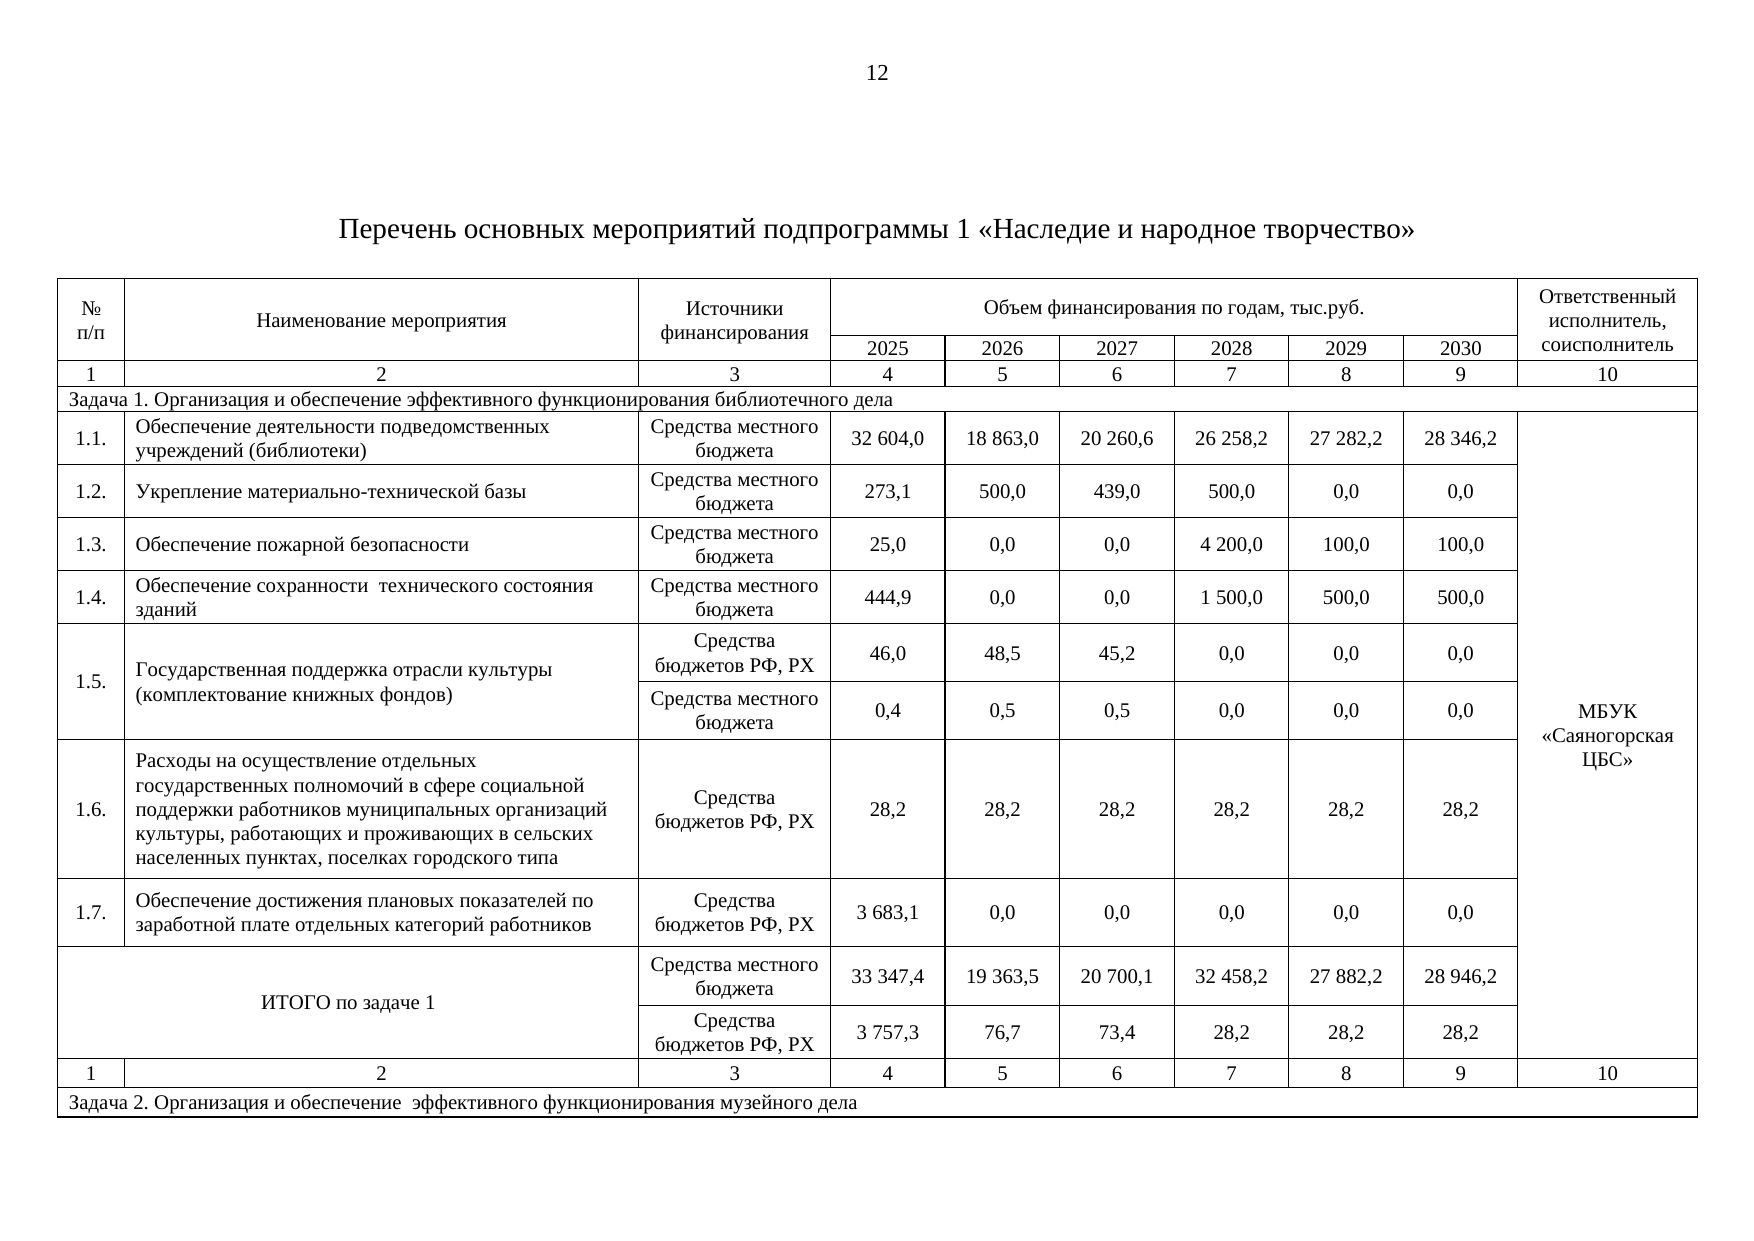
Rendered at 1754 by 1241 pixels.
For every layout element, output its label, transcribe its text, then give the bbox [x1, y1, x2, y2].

table_cell Средства бюджетов РФ, РХ [639, 740, 830, 877]
table_cell 2027 [1060, 336, 1174, 360]
table_cell 9 [1404, 361, 1517, 386]
table_cell 500,0 [946, 465, 1059, 517]
table_cell 0,0 [1060, 571, 1174, 623]
table_cell 1.6. [58, 740, 124, 877]
table_cell 3 [639, 1059, 830, 1087]
table_cell 2029 [1289, 336, 1403, 360]
table_cell МБУК «Саяногорская ЦБС» [1518, 412, 1697, 1058]
table_cell 444,9 [831, 571, 944, 623]
table_cell 32 604,0 [831, 412, 944, 464]
table_cell 48,5 [946, 624, 1059, 681]
table_header № п/п [58, 279, 124, 360]
table_cell 0,0 [1404, 465, 1517, 517]
table_cell 7 [1175, 1059, 1288, 1087]
table_cell 0,0 [1060, 518, 1174, 570]
table_cell 10 [1518, 1059, 1697, 1087]
table_cell 500,0 [1404, 571, 1517, 623]
table_cell 1.5. [58, 624, 124, 739]
table_cell 2 [125, 1059, 638, 1087]
table_cell 0,0 [1289, 682, 1403, 739]
table_cell 2026 [946, 336, 1059, 360]
table_cell 439,0 [1060, 465, 1174, 517]
table_cell Укрепление материально-технической базы [125, 465, 638, 517]
table_cell 1 [58, 1059, 124, 1087]
table_cell 2030 [1404, 336, 1517, 360]
table_cell 45,2 [1060, 624, 1174, 681]
table_cell 27 282,2 [1289, 412, 1403, 464]
text Перечень основных мероприятий подпрограммы 1 «Наследие и народное творчество» [59, 211, 1695, 244]
table_cell 2 [125, 361, 638, 386]
table_cell 0,0 [946, 879, 1059, 946]
table_cell 0,0 [1289, 624, 1403, 681]
table_cell Расходы на осуществление отдельных государственных полномочий в сфере социальной поддержки работников муниципальных организаций культуры, работающих и проживающих в сельских населенных пунктах, поселках городского типа [125, 740, 638, 877]
table_cell 25,0 [831, 518, 944, 570]
table_header Ответственный исполнитель, соисполнитель [1518, 279, 1697, 360]
table_cell 100,0 [1404, 518, 1517, 570]
table_cell 73,4 [1060, 1006, 1174, 1058]
table_cell Средства местного бюджета [639, 465, 830, 517]
table_cell 32 458,2 [1175, 947, 1288, 1005]
table_cell 3 [639, 361, 830, 386]
table_cell Задача 2. Организация и обеспечение эффективного функционирования музейного дела [58, 1088, 1697, 1116]
table_cell 0,0 [1404, 624, 1517, 681]
table_cell 3 683,1 [831, 879, 944, 946]
table_cell Государственная поддержка отрасли культуры (комплектование книжных фондов) [125, 624, 638, 739]
table_cell ИТОГО по задаче 1 [58, 947, 638, 1058]
table_cell Средства бюджетов РФ, РХ [639, 624, 830, 681]
table_cell 5 [946, 361, 1059, 386]
table_cell 4 200,0 [1175, 518, 1288, 570]
table_cell 0,0 [1175, 682, 1288, 739]
table_cell 28,2 [1404, 740, 1517, 877]
table_cell 28 346,2 [1404, 412, 1517, 464]
table_cell 0,0 [1289, 879, 1403, 946]
table_cell 46,0 [831, 624, 944, 681]
table_cell 1.7. [58, 879, 124, 946]
table_cell Средства местного бюджета [639, 571, 830, 623]
table_cell 5 [946, 1059, 1059, 1087]
table_cell Средства бюджетов РФ, РХ [639, 1006, 830, 1058]
table_cell Задача 1. Организация и обеспечение эффективного функционирования библиотечного дела [58, 387, 1697, 411]
table_cell 20 700,1 [1060, 947, 1174, 1005]
table_cell 33 347,4 [831, 947, 944, 1005]
table_cell 4 [831, 1059, 944, 1087]
table_cell 10 [1518, 361, 1697, 386]
table_cell 0,0 [1289, 465, 1403, 517]
table_cell 3 757,3 [831, 1006, 944, 1058]
table_cell 500,0 [1175, 465, 1288, 517]
table_cell 0,5 [1060, 682, 1174, 739]
table_cell 6 [1060, 1059, 1174, 1087]
table_cell 18 863,0 [946, 412, 1059, 464]
table_cell 28,2 [1289, 1006, 1403, 1058]
table_cell 6 [1060, 361, 1174, 386]
table_cell 1.1. [58, 412, 124, 464]
table_cell 1 [58, 361, 124, 386]
table_cell Средства местного бюджета [639, 947, 830, 1005]
table_cell 1.2. [58, 465, 124, 517]
table_cell 28,2 [946, 740, 1059, 877]
table_cell Обеспечение достижения плановых показателей по заработной плате отдельных категорий работников [125, 879, 638, 946]
table_cell 28,2 [1175, 1006, 1288, 1058]
table_cell 8 [1289, 361, 1403, 386]
table_cell Обеспечение деятельности подведомственных учреждений (библиотеки) [125, 412, 638, 464]
table_cell 20 260,6 [1060, 412, 1174, 464]
table_cell 27 882,2 [1289, 947, 1403, 1005]
table_cell 1.3. [58, 518, 124, 570]
table_cell 100,0 [1289, 518, 1403, 570]
table_cell Средства местного бюджета [639, 518, 830, 570]
table_cell 273,1 [831, 465, 944, 517]
table_cell 0,0 [1404, 682, 1517, 739]
table_cell 4 [831, 361, 944, 386]
table_cell 28,2 [831, 740, 944, 877]
table_cell 0,5 [946, 682, 1059, 739]
table_cell 0,4 [831, 682, 944, 739]
table_cell Средства местного бюджета [639, 682, 830, 739]
table_cell Средства местного бюджета [639, 412, 830, 464]
table_cell 76,7 [946, 1006, 1059, 1058]
table_cell 26 258,2 [1175, 412, 1288, 464]
table_cell Средства бюджетов РФ, РХ [639, 879, 830, 946]
table_cell 0,0 [1060, 879, 1174, 946]
table_cell 28,2 [1175, 740, 1288, 877]
table_cell 28,2 [1404, 1006, 1517, 1058]
table_header Наименование мероприятия [125, 279, 638, 360]
table_cell 0,0 [946, 571, 1059, 623]
table_cell 0,0 [1404, 879, 1517, 946]
table_header Источники финансирования [639, 279, 830, 360]
table_cell 1 500,0 [1175, 571, 1288, 623]
table_cell 500,0 [1289, 571, 1403, 623]
table_cell 28,2 [1289, 740, 1403, 877]
table_cell 2025 [831, 336, 944, 360]
table_cell Обеспечение сохранности технического состояния зданий [125, 571, 638, 623]
table_cell 0,0 [1175, 624, 1288, 681]
table_cell 2028 [1175, 336, 1288, 360]
table_cell 9 [1404, 1059, 1517, 1087]
table_cell 0,0 [946, 518, 1059, 570]
table_cell 8 [1289, 1059, 1403, 1087]
table_cell 1.4. [58, 571, 124, 623]
table_cell 7 [1175, 361, 1288, 386]
table_cell 28,2 [1060, 740, 1174, 877]
table_cell 28 946,2 [1404, 947, 1517, 1005]
table_cell 19 363,5 [946, 947, 1059, 1005]
table_header Объем финансирования по годам, тыс.руб. [831, 279, 1517, 335]
table_cell 0,0 [1175, 879, 1288, 946]
table_cell Обеспечение пожарной безопасности [125, 518, 638, 570]
